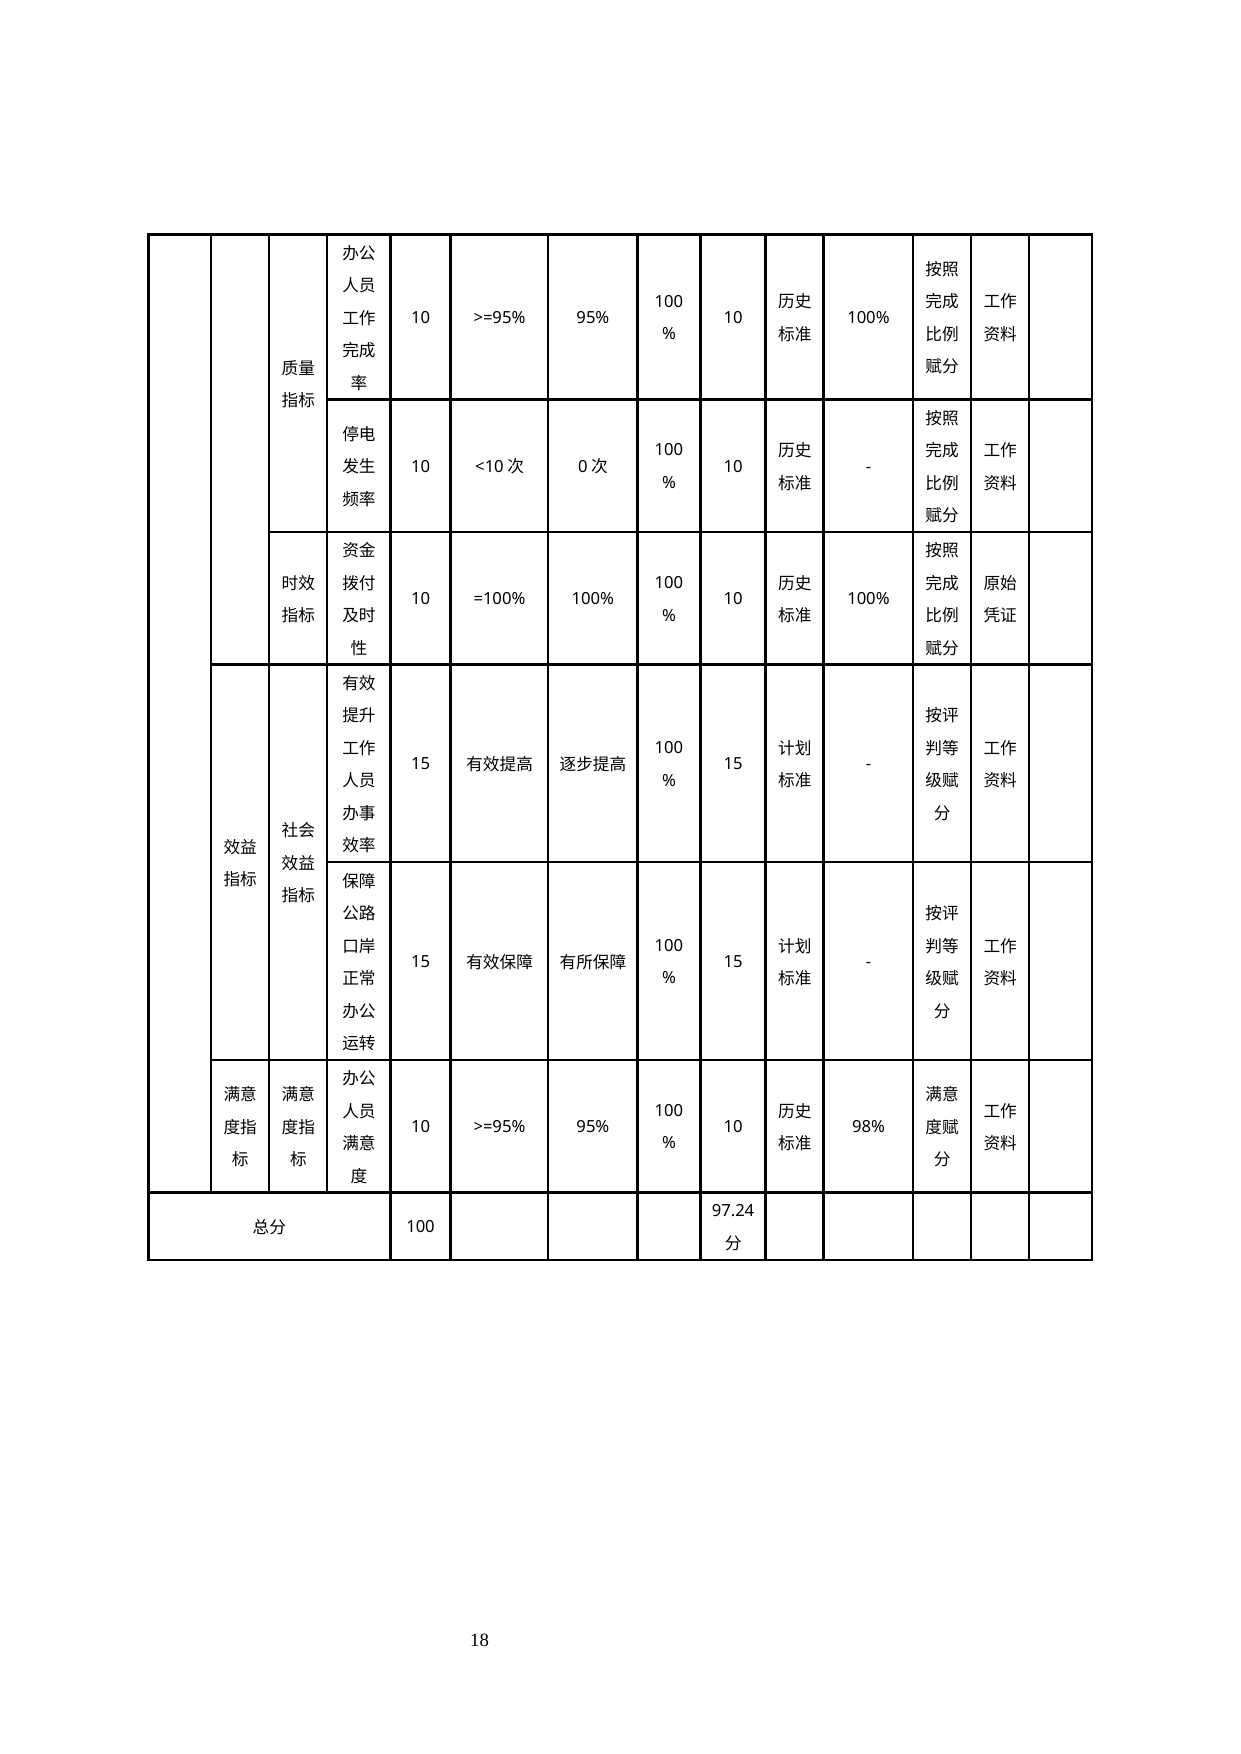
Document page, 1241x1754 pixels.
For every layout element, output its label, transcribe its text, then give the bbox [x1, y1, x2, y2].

table_cell 历史标准 [767, 533, 822, 663]
table_cell 100% [639, 863, 699, 1058]
table_cell 办公人员工作完成率 [328, 236, 389, 398]
table_cell 逐步提高 [549, 666, 636, 861]
table_cell [549, 1194, 636, 1259]
table_cell - [825, 401, 912, 531]
table_cell <10次 [452, 401, 547, 531]
table_cell =100% [452, 533, 547, 663]
table_cell 历史标准 [767, 401, 822, 531]
table_cell 10 [392, 533, 449, 663]
table_cell 10 [392, 236, 449, 398]
table_cell 质量指标 [270, 236, 326, 531]
table_cell 100% [639, 1061, 699, 1191]
table_cell 计划标准 [767, 863, 822, 1058]
table_cell 15 [702, 863, 764, 1058]
table_cell 100% [639, 666, 699, 861]
table_cell 按照完成比例赋分 [914, 533, 970, 663]
table_cell 95% [549, 1061, 636, 1191]
table_cell 10 [392, 1061, 449, 1191]
table_cell [1030, 533, 1091, 663]
table_cell [452, 1194, 547, 1259]
table_cell 0次 [549, 401, 636, 531]
table_cell 满意度赋分 [914, 1061, 970, 1191]
table_cell 97.24分 [702, 1194, 764, 1259]
table_cell 100% [825, 533, 912, 663]
table_cell [1030, 236, 1091, 398]
table_cell [1030, 1061, 1091, 1191]
table_cell - [825, 863, 912, 1058]
table_cell >=95% [452, 1061, 547, 1191]
table_cell [972, 1194, 1028, 1259]
table_cell 停电发生频率 [328, 401, 389, 531]
table_cell 历史标准 [767, 236, 822, 398]
table_cell 100% [825, 236, 912, 398]
table_cell [1030, 1194, 1091, 1259]
table_cell 10 [702, 533, 764, 663]
table_cell 98% [825, 1061, 912, 1191]
table_cell [1030, 666, 1091, 861]
table_cell 10 [702, 401, 764, 531]
table_cell 10 [392, 401, 449, 531]
table_cell 有效提高 [452, 666, 547, 861]
table_cell 效益指标 [212, 666, 268, 1058]
table_cell 工作资料 [972, 401, 1028, 531]
table_cell [639, 1194, 699, 1259]
table_cell 原始凭证 [972, 533, 1028, 663]
table_cell [1030, 401, 1091, 531]
table_cell 总分 [150, 1194, 389, 1259]
table_cell 满意度指标 [270, 1061, 326, 1191]
table_cell 有效提升工作人员办事效率 [328, 666, 389, 861]
table_cell 时效指标 [270, 533, 326, 663]
table_cell 历史标准 [767, 1061, 822, 1191]
table_cell - [825, 666, 912, 861]
table_cell 工作资料 [972, 1061, 1028, 1191]
table_cell [825, 1194, 912, 1259]
table_cell 办公人员满意度 [328, 1061, 389, 1191]
table_cell 有所保障 [549, 863, 636, 1058]
table_cell 按评判等级赋分 [914, 666, 970, 861]
table_cell 15 [702, 666, 764, 861]
table_cell 10 [702, 236, 764, 398]
table_cell 按评判等级赋分 [914, 863, 970, 1058]
table_cell 15 [392, 863, 449, 1058]
table_cell >=95% [452, 236, 547, 398]
table_cell 社会效益指标 [270, 666, 326, 1058]
table_cell 100% [549, 533, 636, 663]
table_cell 按照完成比例赋分 [914, 401, 970, 531]
table_cell 工作资料 [972, 863, 1028, 1058]
table_cell 100% [639, 533, 699, 663]
table_cell [767, 1194, 822, 1259]
table_cell 工作资料 [972, 236, 1028, 398]
table_cell 计划标准 [767, 666, 822, 861]
table_cell 100 [392, 1194, 449, 1259]
table_cell 10 [702, 1061, 764, 1191]
table_cell 100% [639, 236, 699, 398]
table_cell 95% [549, 236, 636, 398]
table_cell 15 [392, 666, 449, 861]
table_cell 100% [639, 401, 699, 531]
table_cell [914, 1194, 970, 1259]
table_cell 保障公路口岸正常办公运转 [328, 863, 389, 1058]
table_cell 资金拨付及时性 [328, 533, 389, 663]
table_cell 有效保障 [452, 863, 547, 1058]
table_cell 按照完成比例赋分 [914, 236, 970, 398]
table_cell 工作资料 [972, 666, 1028, 861]
table_cell [1030, 863, 1091, 1058]
table_cell 满意度指标 [212, 1061, 268, 1191]
